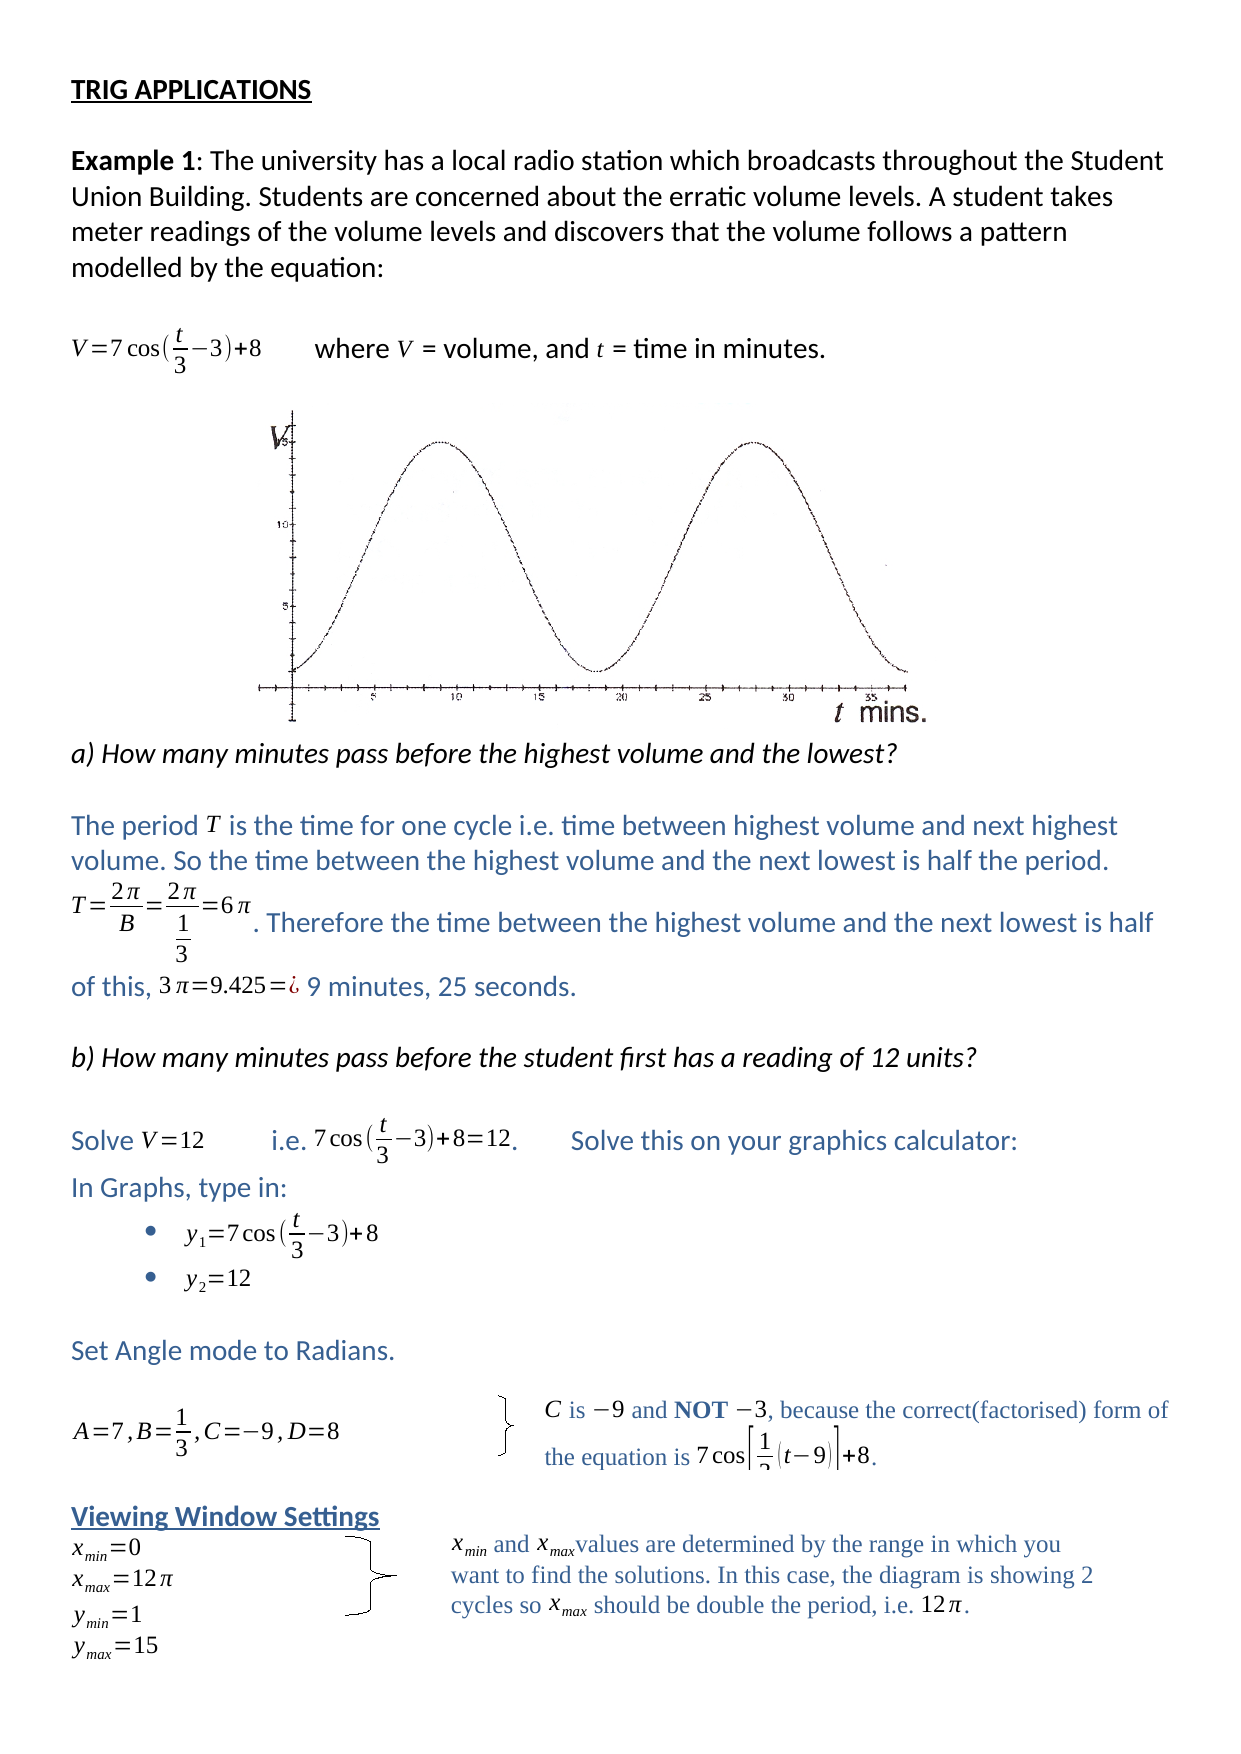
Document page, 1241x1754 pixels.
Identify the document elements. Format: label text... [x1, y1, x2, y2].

text TRIG APPLICATIONS [71, 71, 1169, 106]
picture [237, 403, 941, 729]
text . Therefore the time between the highest volume and the next lowest is half of this, 9 minutes, 25 seconds. [71, 878, 1169, 1004]
text In Graphs, type in: [71, 1169, 1169, 1205]
text Example 1: The university has a local radio station which broadcasts throughout the Student Union Building. Students are concerned about the erratic volume levels. A student takes meter readings of the volume levels and discovers that the volume follows a pattern modelled by the equation: [71, 142, 1169, 284]
text a) How many minutes pass before the highest volume and the lowest? [71, 735, 1169, 771]
text b) How many minutes pass before the student first has a reading of 12 units? [71, 1039, 1169, 1075]
text where = volume, and = time in minutes. [71, 320, 1169, 379]
text The period is the time for one cycle i.e. time between highest volume and next highest volume. So the time between the highest volume and the next lowest is half the period. [71, 807, 1169, 878]
text Viewing Window Settings [71, 1498, 1169, 1533]
text Set Angle mode to Radians. [71, 1332, 1169, 1367]
text Solve i.e. . Solve this on your graphics calculator: [71, 1111, 1169, 1169]
